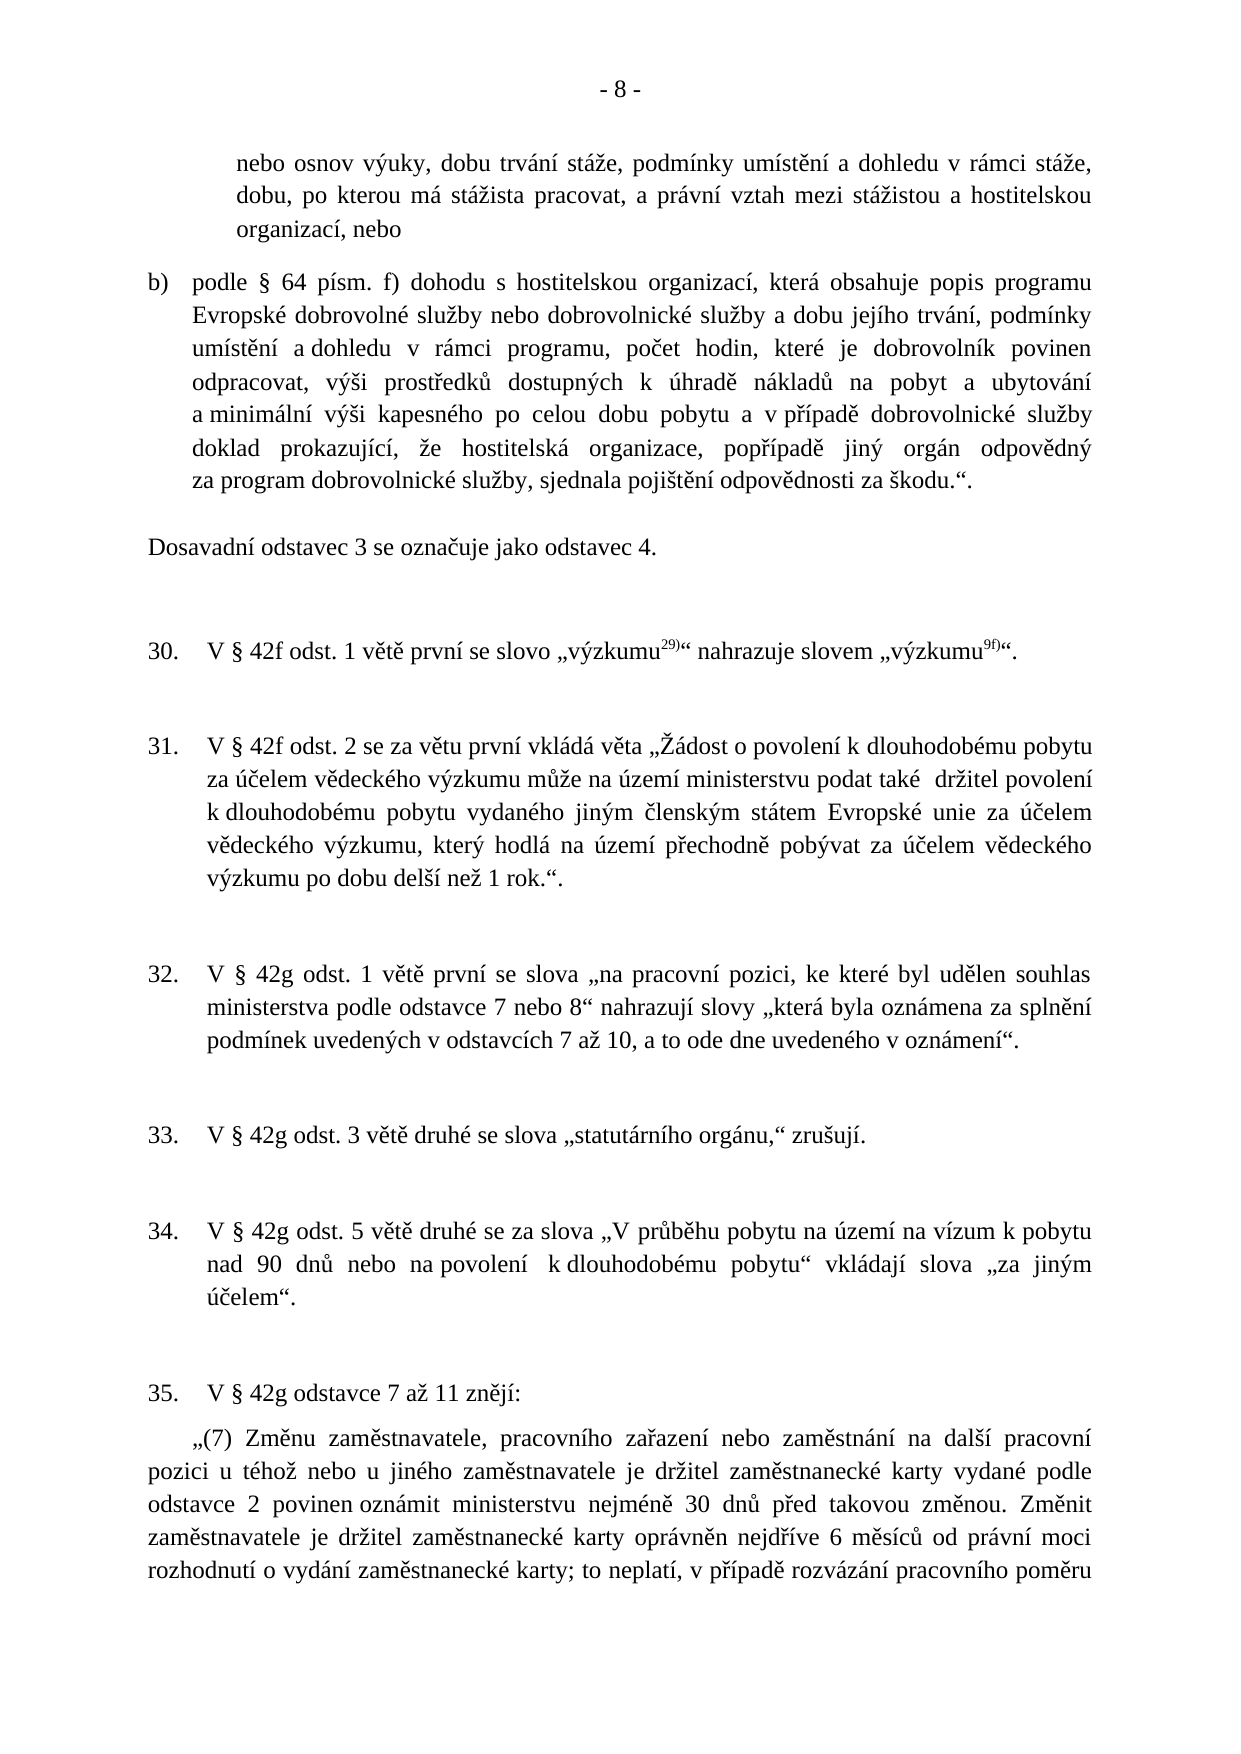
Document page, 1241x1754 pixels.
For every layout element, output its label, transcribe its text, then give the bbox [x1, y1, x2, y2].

text podle § 64 písm. f) dohodu s hostitelskou organizací, která obsahuje popis programu Evropské dobrovolné služby nebo dobrovolnické služby a dobu jejího trvání, podmínky umístění a dohledu v rámci programu, počet hodin, které je dobrovolník povinen odpracovat, výši prostředků dostupných k úhradě nákladů na pobyt a ubytování a minimální výši kapesného po celou dobu pobytu a v případě dobrovolnické služby doklad prokazující, že hostitelská organizace, popřípadě jiný orgán odpovědný za program dobrovolnické služby, sjednala pojištění odpovědnosti za škodu.“. [148, 267, 1093, 494]
text V § 42g odstavce 7 až 11 znějí: [148, 1378, 1093, 1406]
text V § 42g odst. 1 větě první se slova „na pracovní pozici, ke které byl udělen souhlas ministerstva podle odstavce 7 nebo 8“ nahrazují slovy „která byla oznámena za splnění podmínek uvedených v odstavcích 7 až 10, a to ode dne uvedeného v oznámení“. [148, 959, 1093, 1054]
text V § 42g odst. 5 větě druhé se za slova „V průběhu pobytu na území na vízum k pobytu nad 90 dnů nebo na povolení k dlouhodobému pobytu“ vkládají slova „za jiným účelem“. [148, 1216, 1093, 1311]
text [192, 148, 1093, 242]
text Dosavadní odstavec 3 se označuje jako odstavec 4. [148, 532, 1093, 561]
text V § 42f odst. 1 větě první se slovo „výzkumu29)“ nahrazuje slovem „výzkumu9f)“. [148, 636, 1093, 664]
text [148, 1423, 1093, 1584]
text V § 42f odst. 2 se za větu první vkládá věta „Žádost o povolení k dlouhodobému pobytu za účelem vědeckého výzkumu může na území ministerstvu podat také držitel povolení k dlouhodobému pobytu vydaného jiným členským státem Evropské unie za účelem vědeckého výzkumu, který hodlá na území přechodně pobývat za účelem vědeckého výzkumu po dobu delší než 1 rok.“. [148, 731, 1093, 892]
text V § 42g odst. 3 větě druhé se slova „statutárního orgánu,“ zrušují. [148, 1121, 1093, 1149]
